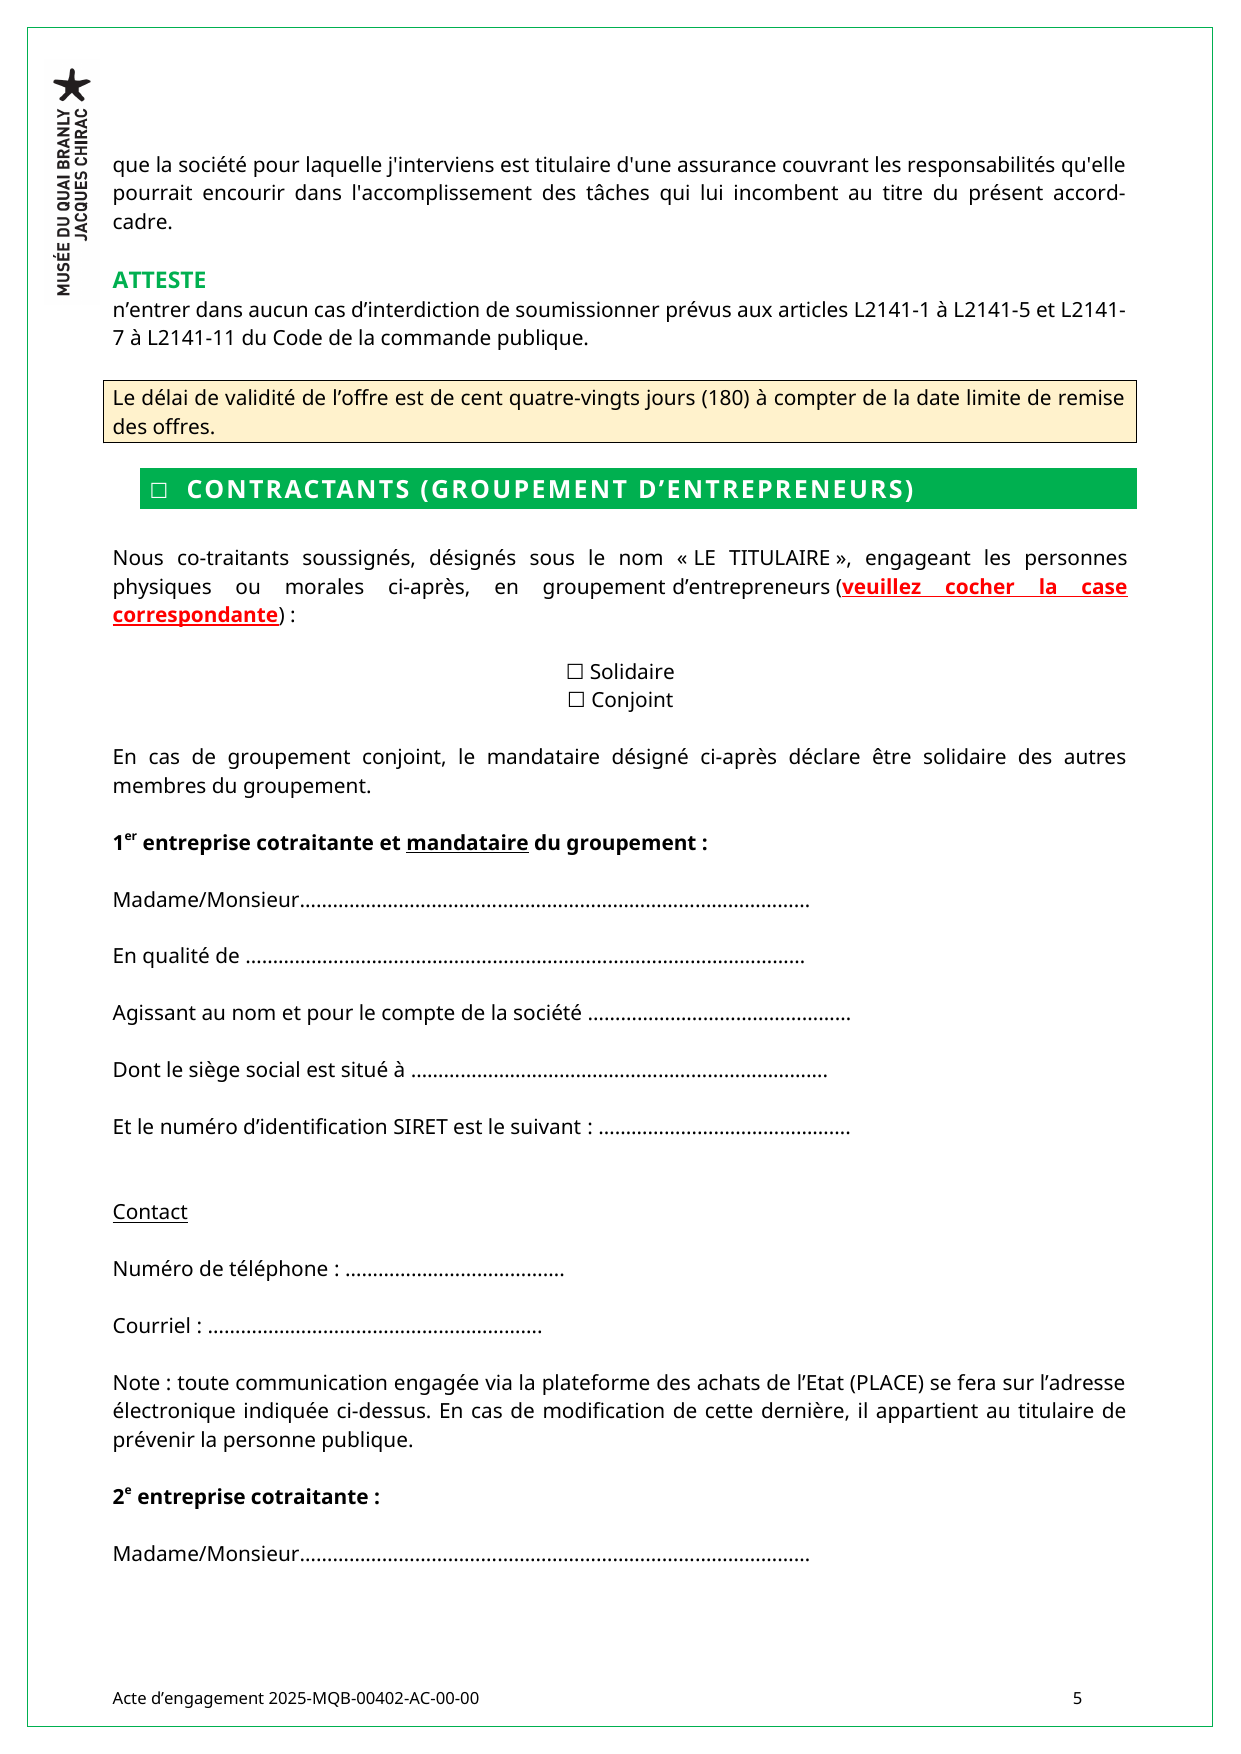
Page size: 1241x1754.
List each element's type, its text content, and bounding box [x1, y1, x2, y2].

text Madame/Monsieur………………………………………………………………………………… [112, 1539, 1128, 1567]
text 2e entreprise cotraitante : [112, 1482, 1128, 1510]
text 1er entreprise cotraitante et mandataire du groupement : [112, 828, 1128, 856]
text Conjoint [112, 686, 1128, 714]
text Note : toute communication engagée via la plateforme des achats de l’Etat (PLACE) se fera sur l’adresse électronique indiquée ci-dessus. En cas de modification de cette dernière, il appartient au titulaire de prévenir la personne publique. [112, 1368, 1128, 1453]
text Contact [112, 1197, 1128, 1226]
text n’entrer dans aucun cas d’interdiction de soumissionner prévus aux articles L2141-1 à L2141-5 et L2141-7 à L2141-11 du Code de la commande publique. [112, 295, 1128, 352]
text Le délai de validité de l’offre est de cent quatre-vingts jours (180) à compter de la date limite de remise des offres. [104, 381, 1136, 442]
text Dont le siège social est situé à …………………………………………………………………. [112, 1055, 1128, 1084]
text Madame/Monsieur………………………………………………………………………………… [112, 885, 1128, 913]
text Et le numéro d’identification SIRET est le suivant : ………………………………………. [112, 1112, 1128, 1141]
text ATTESTE [112, 264, 1128, 295]
text Numéro de téléphone : …………………………………. [112, 1254, 1128, 1283]
text Agissant au nom et pour le compte de la société ………………………………………… [112, 998, 1128, 1027]
text Courriel : ……………………………………………………. [112, 1311, 1128, 1340]
text En qualité de ………………………………………………………………………………………… [112, 942, 1128, 970]
text que la société pour laquelle j'interviens est titulaire d'une assurance couvrant les responsabilités qu'elle pourrait encourir dans l'accomplissement des tâches qui lui incombent au titre du présent accord-cadre. [112, 150, 1128, 235]
title Contractants (GROupement d’entrepreneurs) [141, 470, 1136, 508]
text Solidaire [112, 657, 1128, 686]
text En cas de groupement conjoint, le mandataire désigné ci-après déclare être solidaire des autres membres du groupement. [112, 742, 1128, 799]
text Nous co-traitants soussignés, désignés sous le nom « LE TITULAIRE », engageant les personnes physiques ou morales ci-après, en groupement d’entrepreneurs (veuillez cocher la case correspondante) : [112, 543, 1128, 629]
